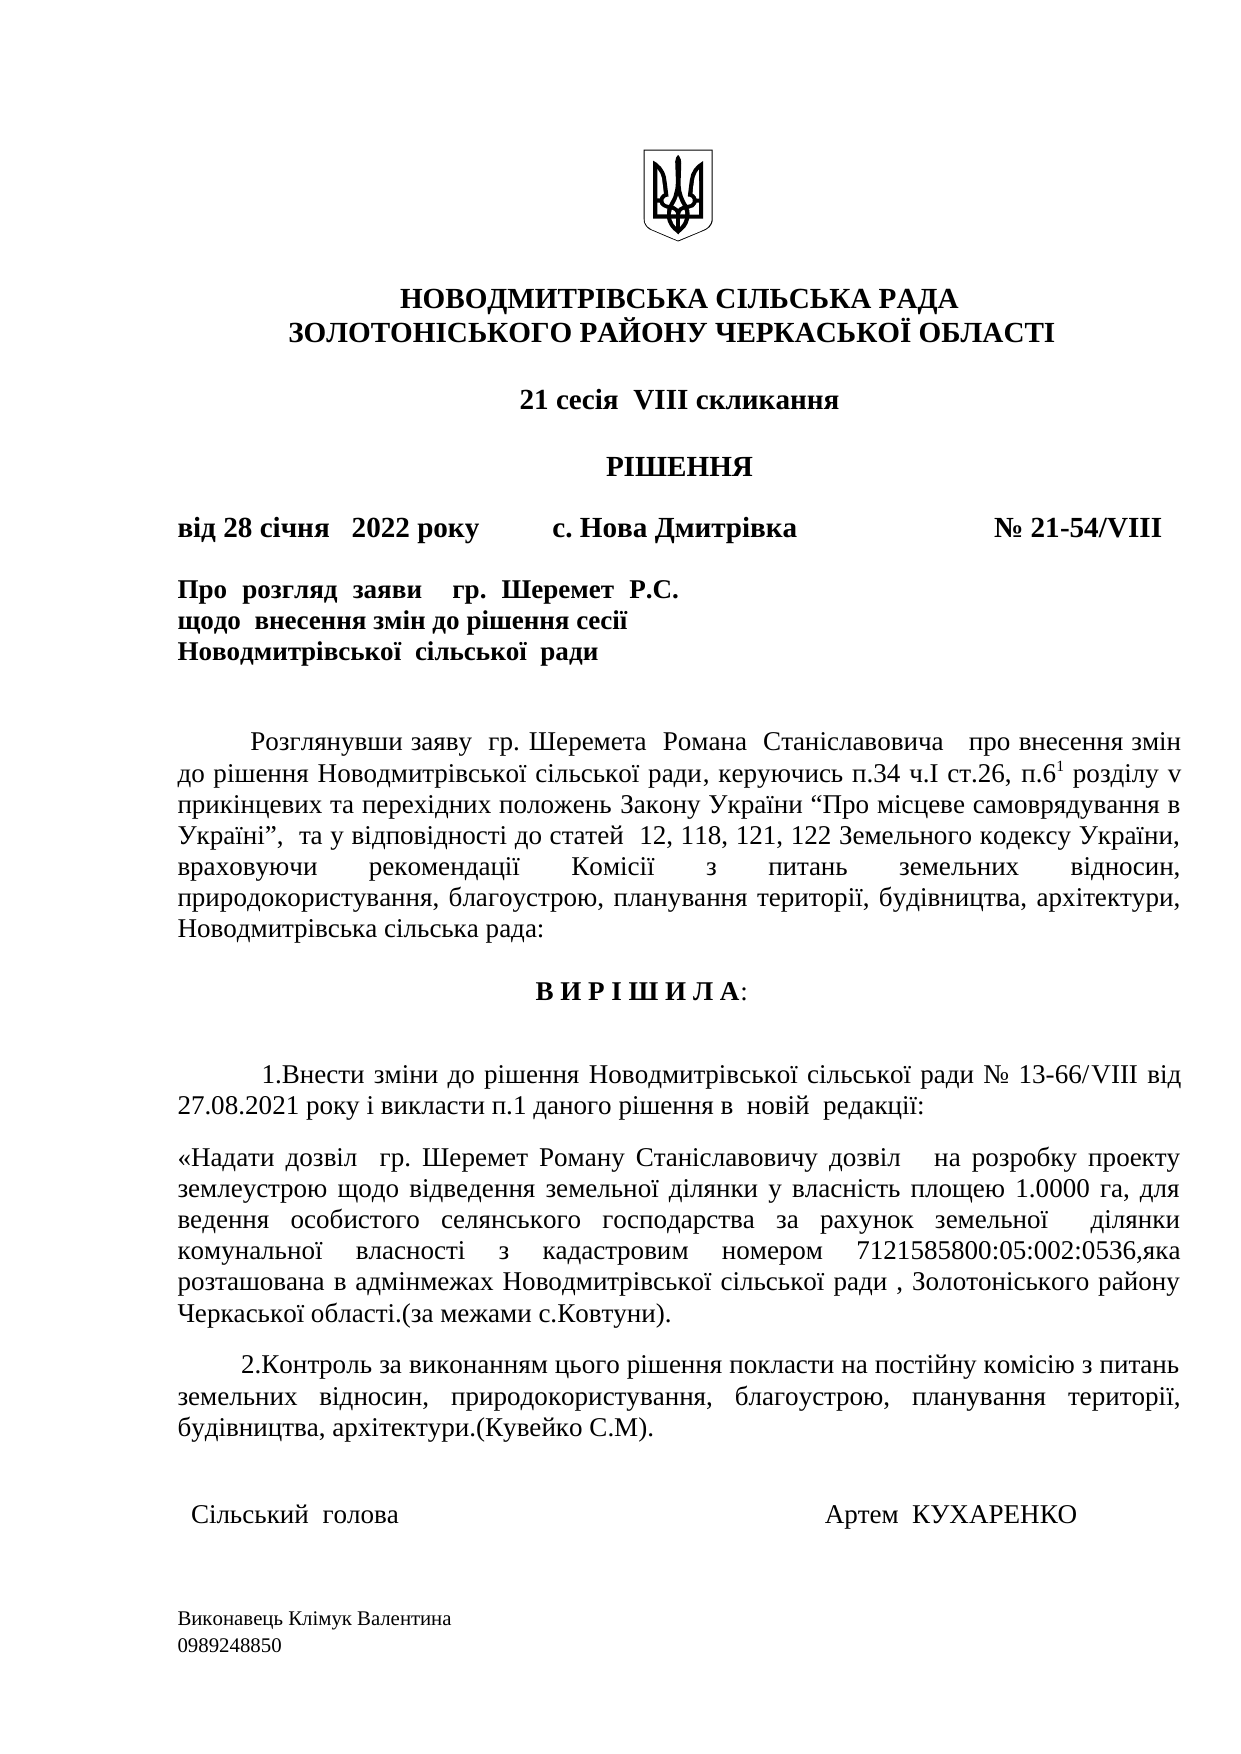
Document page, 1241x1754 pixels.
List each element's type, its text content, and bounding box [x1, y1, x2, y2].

text 1.Внести зміни до рішення Новодмитрівської сільської ради № 13-66/VІІІ від 27.08.2021 року і викласти п.1 даного рішення в новій редакції: [177, 1058, 1181, 1120]
text Новодмитрівської сільської ради [177, 635, 679, 666]
text ЗОЛОТОНІСЬКОГО РАЙОНУ ЧЕРКАСЬКОЇ ОБЛАСТІ [177, 315, 1167, 348]
text «Надати дозвіл гр. Шеремет Роману Станіславовичу дозвіл на розробку проекту землеустрою щодо відведення земельної ділянки у власність площею 1.0000 га, для ведення особистого селянського господарства за рахунок земельної ділянки комунальної власності з кадастровим номером 7121585800:05:002:0536,яка розташована в адмінмежах Новодмитрівської сільської ради , Золотоніського району Черкаської області.(за межами с.Ковтуни). [177, 1141, 1181, 1328]
text РІШЕННЯ [177, 449, 1181, 483]
text Розглянувши заяву гр. Шеремета Романа Станіславовича про внесення змін до рішення Новодмитрівської сільської ради, керуючись п.34 ч.І ст.26, п.61 розділу v прикінцевих та перехідних положень Закону України “Про місцеве самоврядування в Україні”, та у відповідності до статей 12, 118, 121, 122 Земельного кодексу України, враховуючи рекомендації Комісії з питань земельних відносин, природокористування, благоустрою, планування території, будівництва, архітектури, Новодмитрівська сільська рада: [177, 726, 1181, 943]
text Про розгляд заяви гр. Шеремет Р.С. щодо внесення змін до рішення сесії [177, 573, 679, 635]
text від 28 січня 2022 року с. Нова Дмитрівка № 21-54/VІІІ [177, 511, 1181, 544]
text 21 сесія VIІІ скликання [177, 382, 1181, 416]
text 0989248850 [177, 1633, 1181, 1657]
text Сільський голова Артем КУХАРЕНКО [177, 1499, 1181, 1530]
text 2.Контроль за виконанням цього рішення покласти на постійну комісію з питань земельних відносин, природокористування, благоустрою, планування території, будівництва, архітектури.(Кувейко С.М). [177, 1349, 1181, 1442]
text НОВОДМИТРІВСЬКА СІЛЬСЬКА РАДА [177, 281, 1181, 315]
text Виконавець Клімук Валентина [177, 1606, 1181, 1630]
text В И Р І Ш И Л А: [177, 975, 1181, 1006]
